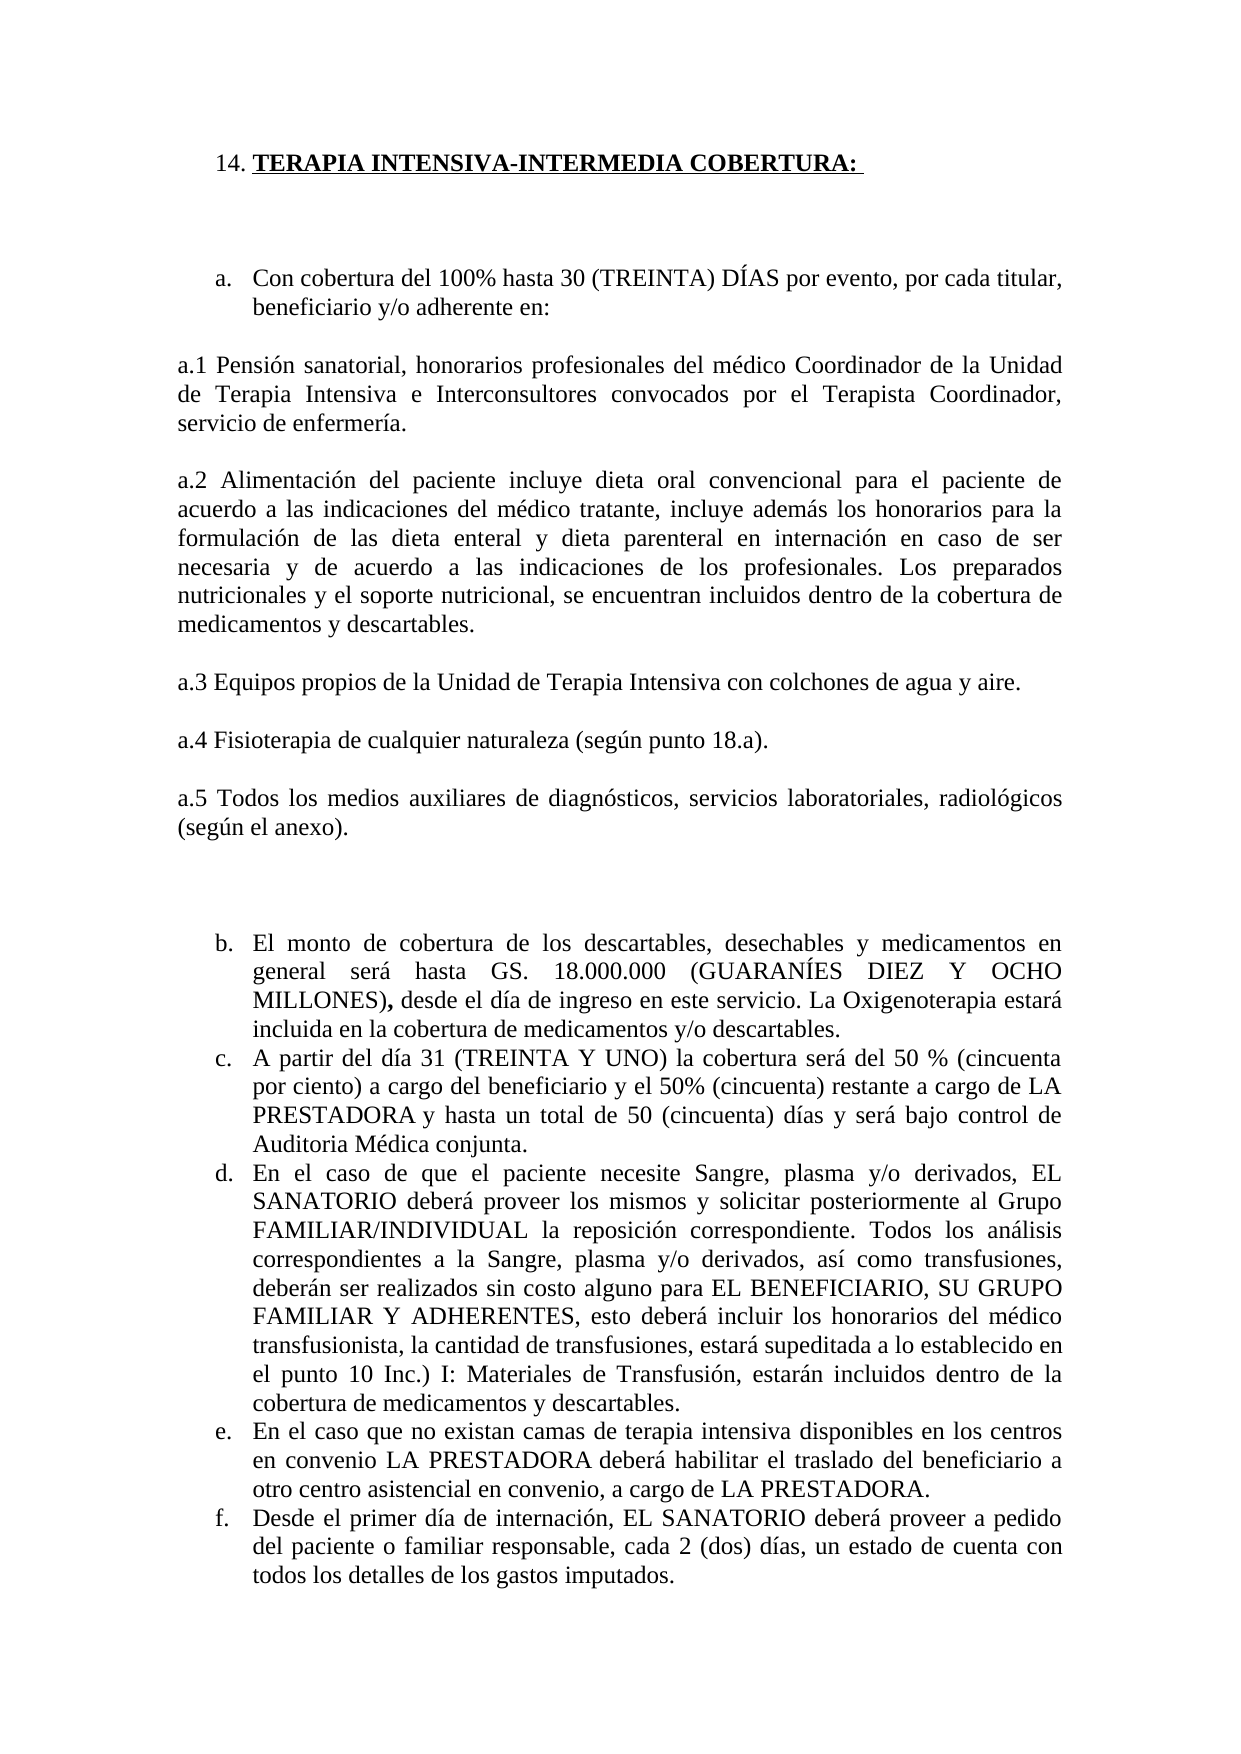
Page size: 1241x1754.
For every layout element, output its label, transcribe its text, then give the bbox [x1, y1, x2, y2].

list El monto de cobertura de los descartables, desechables y medicamentos en general será hasta GS. 18.000.000 (GUARANÍES DIEZ Y OCHO MILLONES), desde el día de ingreso en este servicio. La Oxigenoterapia estará incluida en la cobertura de medicamentos y/o descartables. [215, 928, 1063, 1043]
text a.4 Fisioterapia de cualquier naturaleza (según punto 18.a). [177, 725, 1063, 754]
list En el caso de que el paciente necesite Sangre, plasma y/o derivados, EL SANATORIO deberá proveer los mismos y solicitar posteriormente al Grupo FAMILIAR/INDIVIDUAL la reposición correspondiente. Todos los análisis correspondientes a la Sangre, plasma y/o derivados, así como transfusiones, deberán ser realizados sin costo alguno para EL BENEFICIARIO, SU GRUPO FAMILIAR Y ADHERENTES, esto deberá incluir los honorarios del médico transfusionista, la cantidad de transfusiones, estará supeditada a lo establecido en el punto 10 Inc.) I: Materiales de Transfusión, estarán incluidos dentro de la cobertura de medicamentos y descartables. [215, 1158, 1063, 1416]
text a.3 Equipos propios de la Unidad de Terapia Intensiva con colchones de agua y aire. [177, 667, 1063, 696]
list Con cobertura del 100% hasta 30 (TREINTA) DÍAS por evento, por cada titular, beneficiario y/o adherente en: [215, 263, 1063, 321]
list En el caso que no existan camas de terapia intensiva disponibles en los centros en convenio LA PRESTADORA deberá habilitar el traslado del beneficiario a otro centro asistencial en convenio, a cargo de LA PRESTADORA. [215, 1416, 1063, 1503]
text a.1 Pensión sanatorial, honorarios profesionales del médico Coordinador de la Unidad de Terapia Intensiva e Interconsultores convocados por el Terapista Coordinador, servicio de enfermería. [177, 350, 1063, 436]
text a.5 Todos los medios auxiliares de diagnósticos, servicios laboratoriales, radiológicos (según el anexo). [177, 783, 1063, 841]
list TERAPIA INTENSIVA-INTERMEDIA COBERTURA: [215, 148, 1063, 176]
list Desde el primer día de internación, EL SANATORIO deberá proveer a pedido del paciente o familiar responsable, cada 2 (dos) días, un estado de cuenta con todos los detalles de los gastos imputados. [215, 1503, 1063, 1589]
list A partir del día 31 (TREINTA Y UNO) la cobertura será del 50 % (cincuenta por ciento) a cargo del beneficiario y el 50% (cincuenta) restante a cargo de LA PRESTADORA y hasta un total de 50 (cincuenta) días y será bajo control de Auditoria Médica conjunta. [215, 1043, 1063, 1158]
text a.2 Alimentación del paciente incluye dieta oral convencional para el paciente de acuerdo a las indicaciones del médico tratante, incluye además los honorarios para la formulación de las dieta enteral y dieta parenteral en internación en caso de ser necesaria y de acuerdo a las indicaciones de los profesionales. Los preparados nutricionales y el soporte nutricional, se encuentran incluidos dentro de la cobertura de medicamentos y descartables. [177, 466, 1063, 638]
